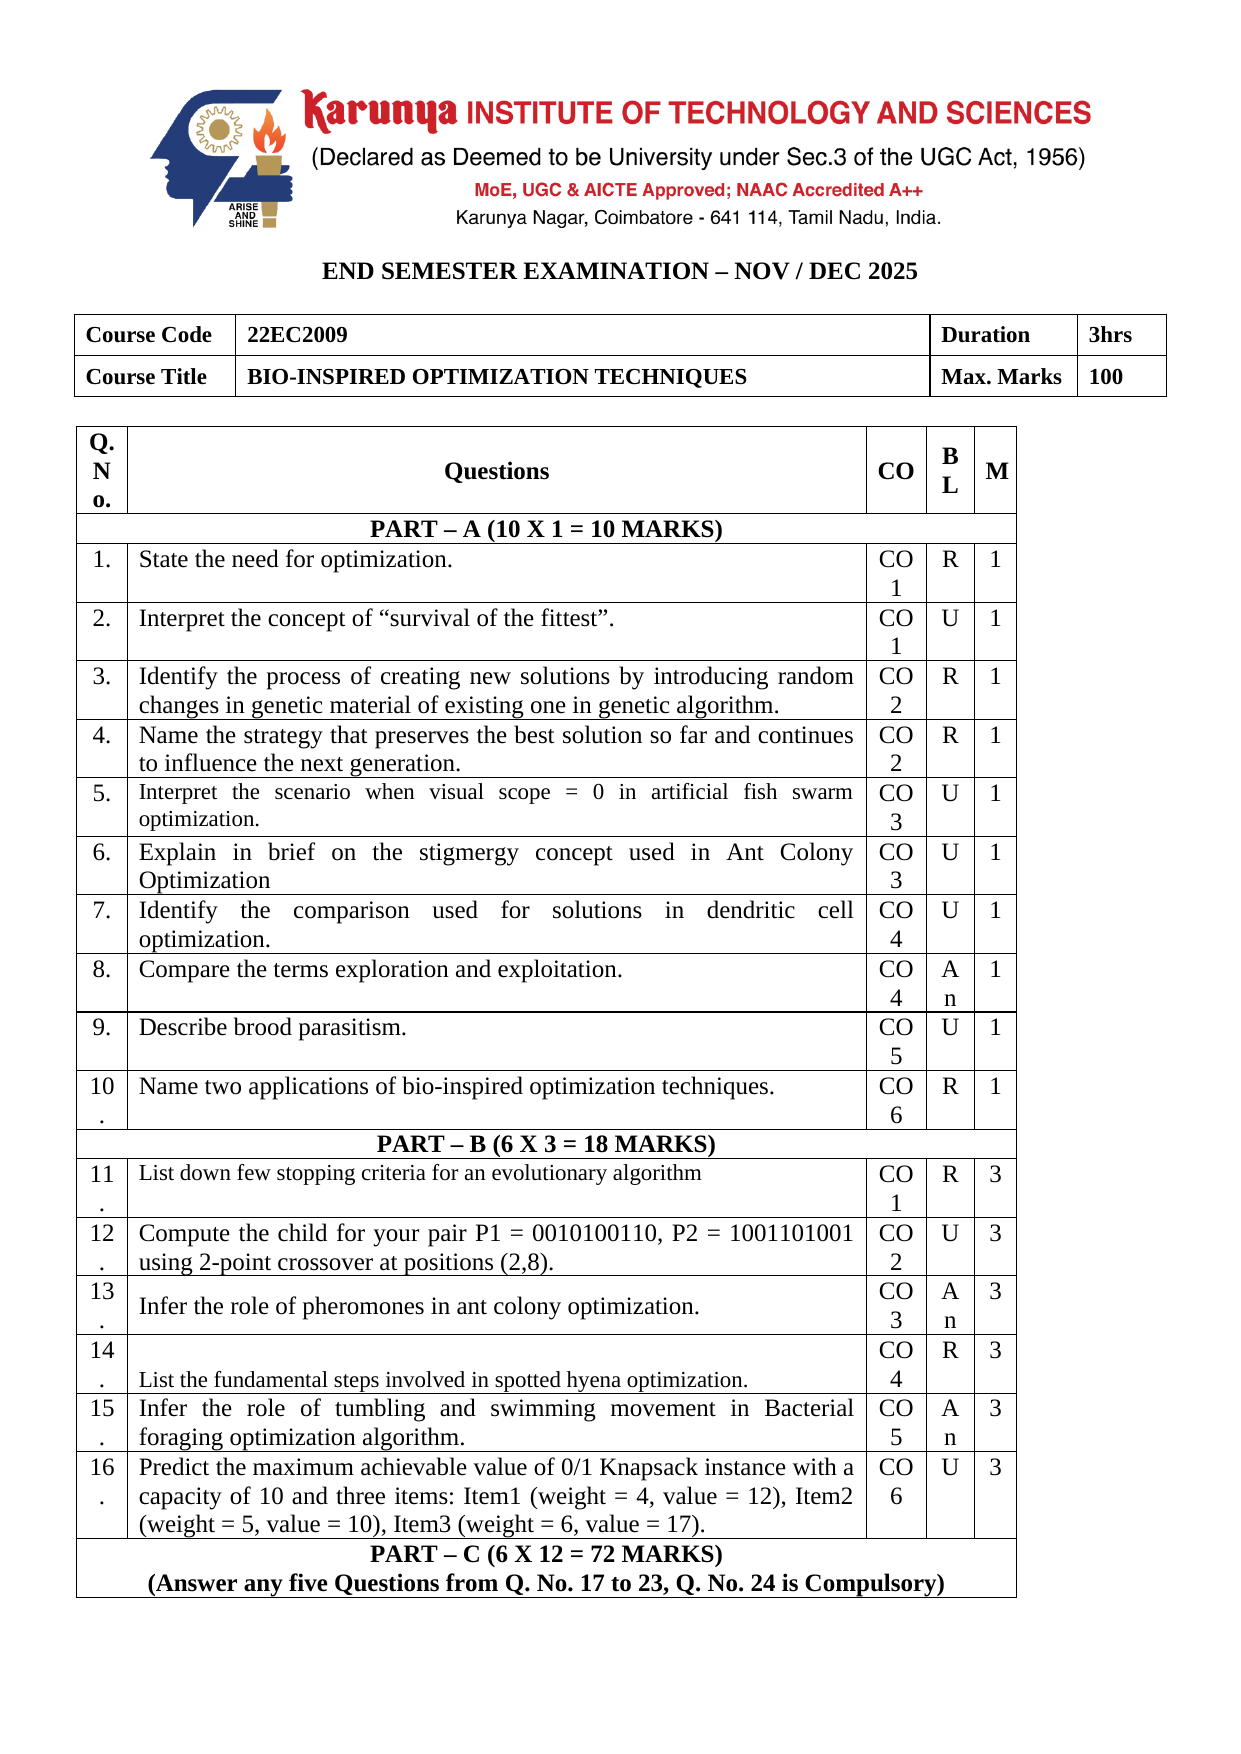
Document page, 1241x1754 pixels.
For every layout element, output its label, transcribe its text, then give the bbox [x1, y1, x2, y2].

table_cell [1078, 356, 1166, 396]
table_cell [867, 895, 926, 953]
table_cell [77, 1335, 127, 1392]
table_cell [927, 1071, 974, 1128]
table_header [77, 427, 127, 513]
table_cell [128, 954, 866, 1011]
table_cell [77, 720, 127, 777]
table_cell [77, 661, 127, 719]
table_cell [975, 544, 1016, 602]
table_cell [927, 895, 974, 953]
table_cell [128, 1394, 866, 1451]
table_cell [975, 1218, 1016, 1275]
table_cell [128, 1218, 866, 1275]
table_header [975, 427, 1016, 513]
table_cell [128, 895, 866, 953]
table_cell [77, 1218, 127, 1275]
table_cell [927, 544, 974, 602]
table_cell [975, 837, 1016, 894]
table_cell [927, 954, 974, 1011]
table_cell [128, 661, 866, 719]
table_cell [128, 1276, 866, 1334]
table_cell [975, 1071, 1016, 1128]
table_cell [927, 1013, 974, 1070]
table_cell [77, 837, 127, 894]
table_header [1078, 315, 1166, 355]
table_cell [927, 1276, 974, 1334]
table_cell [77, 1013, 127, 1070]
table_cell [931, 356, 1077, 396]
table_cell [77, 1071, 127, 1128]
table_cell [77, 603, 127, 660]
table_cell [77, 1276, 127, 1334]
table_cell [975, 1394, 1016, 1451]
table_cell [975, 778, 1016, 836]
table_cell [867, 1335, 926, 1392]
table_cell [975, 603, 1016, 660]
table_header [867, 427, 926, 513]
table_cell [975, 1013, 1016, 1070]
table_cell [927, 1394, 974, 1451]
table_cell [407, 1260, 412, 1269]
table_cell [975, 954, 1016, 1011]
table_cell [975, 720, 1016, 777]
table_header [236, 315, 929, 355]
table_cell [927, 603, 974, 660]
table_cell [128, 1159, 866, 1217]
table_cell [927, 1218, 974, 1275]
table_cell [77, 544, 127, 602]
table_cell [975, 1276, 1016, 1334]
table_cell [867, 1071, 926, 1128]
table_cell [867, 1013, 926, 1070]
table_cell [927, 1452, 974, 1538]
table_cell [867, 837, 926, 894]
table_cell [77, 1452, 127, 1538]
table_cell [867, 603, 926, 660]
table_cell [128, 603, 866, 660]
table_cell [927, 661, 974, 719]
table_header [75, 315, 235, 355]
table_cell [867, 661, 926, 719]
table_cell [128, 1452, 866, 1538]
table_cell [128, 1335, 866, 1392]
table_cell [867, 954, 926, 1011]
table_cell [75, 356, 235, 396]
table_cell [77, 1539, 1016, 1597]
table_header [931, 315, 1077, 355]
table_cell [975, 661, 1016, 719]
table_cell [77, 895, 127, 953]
text END SEMESTER EXAMINATION – NOV / DEC 2025 [150, 256, 1090, 285]
picture [150, 89, 1091, 228]
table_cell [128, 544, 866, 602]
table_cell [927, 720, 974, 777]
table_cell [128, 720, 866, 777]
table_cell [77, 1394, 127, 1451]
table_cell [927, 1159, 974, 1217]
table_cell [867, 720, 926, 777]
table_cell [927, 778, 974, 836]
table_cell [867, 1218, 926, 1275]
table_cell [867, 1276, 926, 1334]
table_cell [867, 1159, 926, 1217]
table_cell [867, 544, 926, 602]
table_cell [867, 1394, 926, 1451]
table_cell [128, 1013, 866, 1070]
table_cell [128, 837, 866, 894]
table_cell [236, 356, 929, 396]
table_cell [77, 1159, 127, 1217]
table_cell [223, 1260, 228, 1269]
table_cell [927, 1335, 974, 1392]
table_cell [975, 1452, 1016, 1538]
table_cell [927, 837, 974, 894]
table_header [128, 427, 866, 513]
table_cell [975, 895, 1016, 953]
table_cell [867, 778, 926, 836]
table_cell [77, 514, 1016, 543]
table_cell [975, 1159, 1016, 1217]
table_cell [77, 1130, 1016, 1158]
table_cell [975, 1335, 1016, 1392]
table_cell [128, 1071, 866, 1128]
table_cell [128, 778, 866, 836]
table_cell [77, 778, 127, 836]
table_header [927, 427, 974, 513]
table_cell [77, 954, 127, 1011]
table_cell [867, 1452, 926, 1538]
